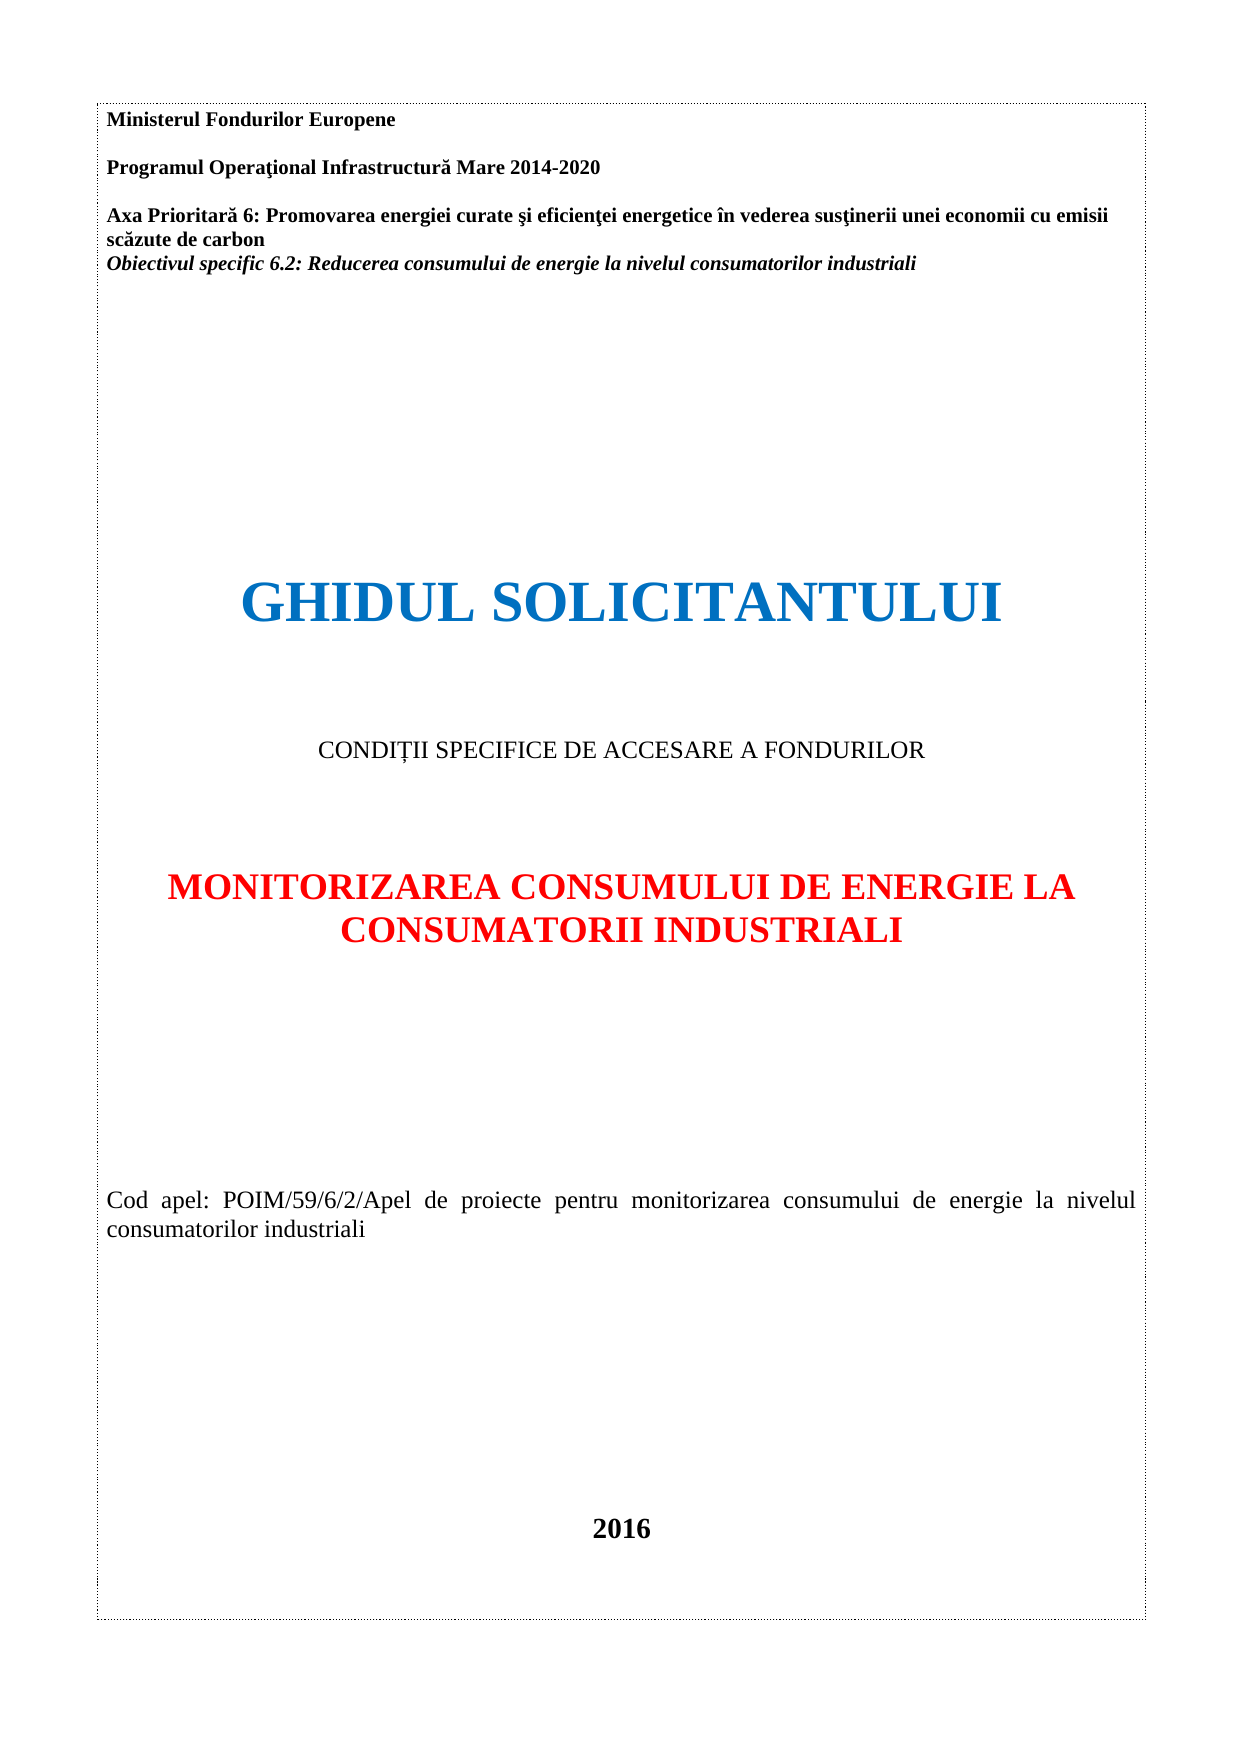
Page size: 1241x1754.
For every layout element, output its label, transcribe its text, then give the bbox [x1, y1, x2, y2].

text Cod apel: POIM/59/6/2/Apel de proiecte pentru monitorizarea consumului de energie la nivelul consumatorilor industriali [106, 1185, 1137, 1243]
text Ministerul Fondurilor Europene [97, 103, 1146, 131]
text MONITORIZAREA CONSUMULUI DE ENERGIE LA CONSUMATORII INDUSTRIALI [106, 864, 1137, 951]
text Obiectivul specific 6.2: Reducerea consumului de energie la nivelul consumatorilor industriali [106, 251, 1137, 275]
text Programul Operaţional Infrastructură Mare 2014-2020 [106, 154, 1137, 179]
text Axa Prioritară 6: Promovarea energiei curate şi eficienţei energetice în vederea susţinerii unei economii cu emisii scăzute de carbon [106, 203, 1137, 251]
text GHIDUL SOLICITANTULUI [106, 567, 1137, 634]
text 2016 [106, 1511, 1137, 1545]
text CONDIȚII SPECIFICE DE ACCESARE A FONDURILOR [106, 735, 1137, 764]
